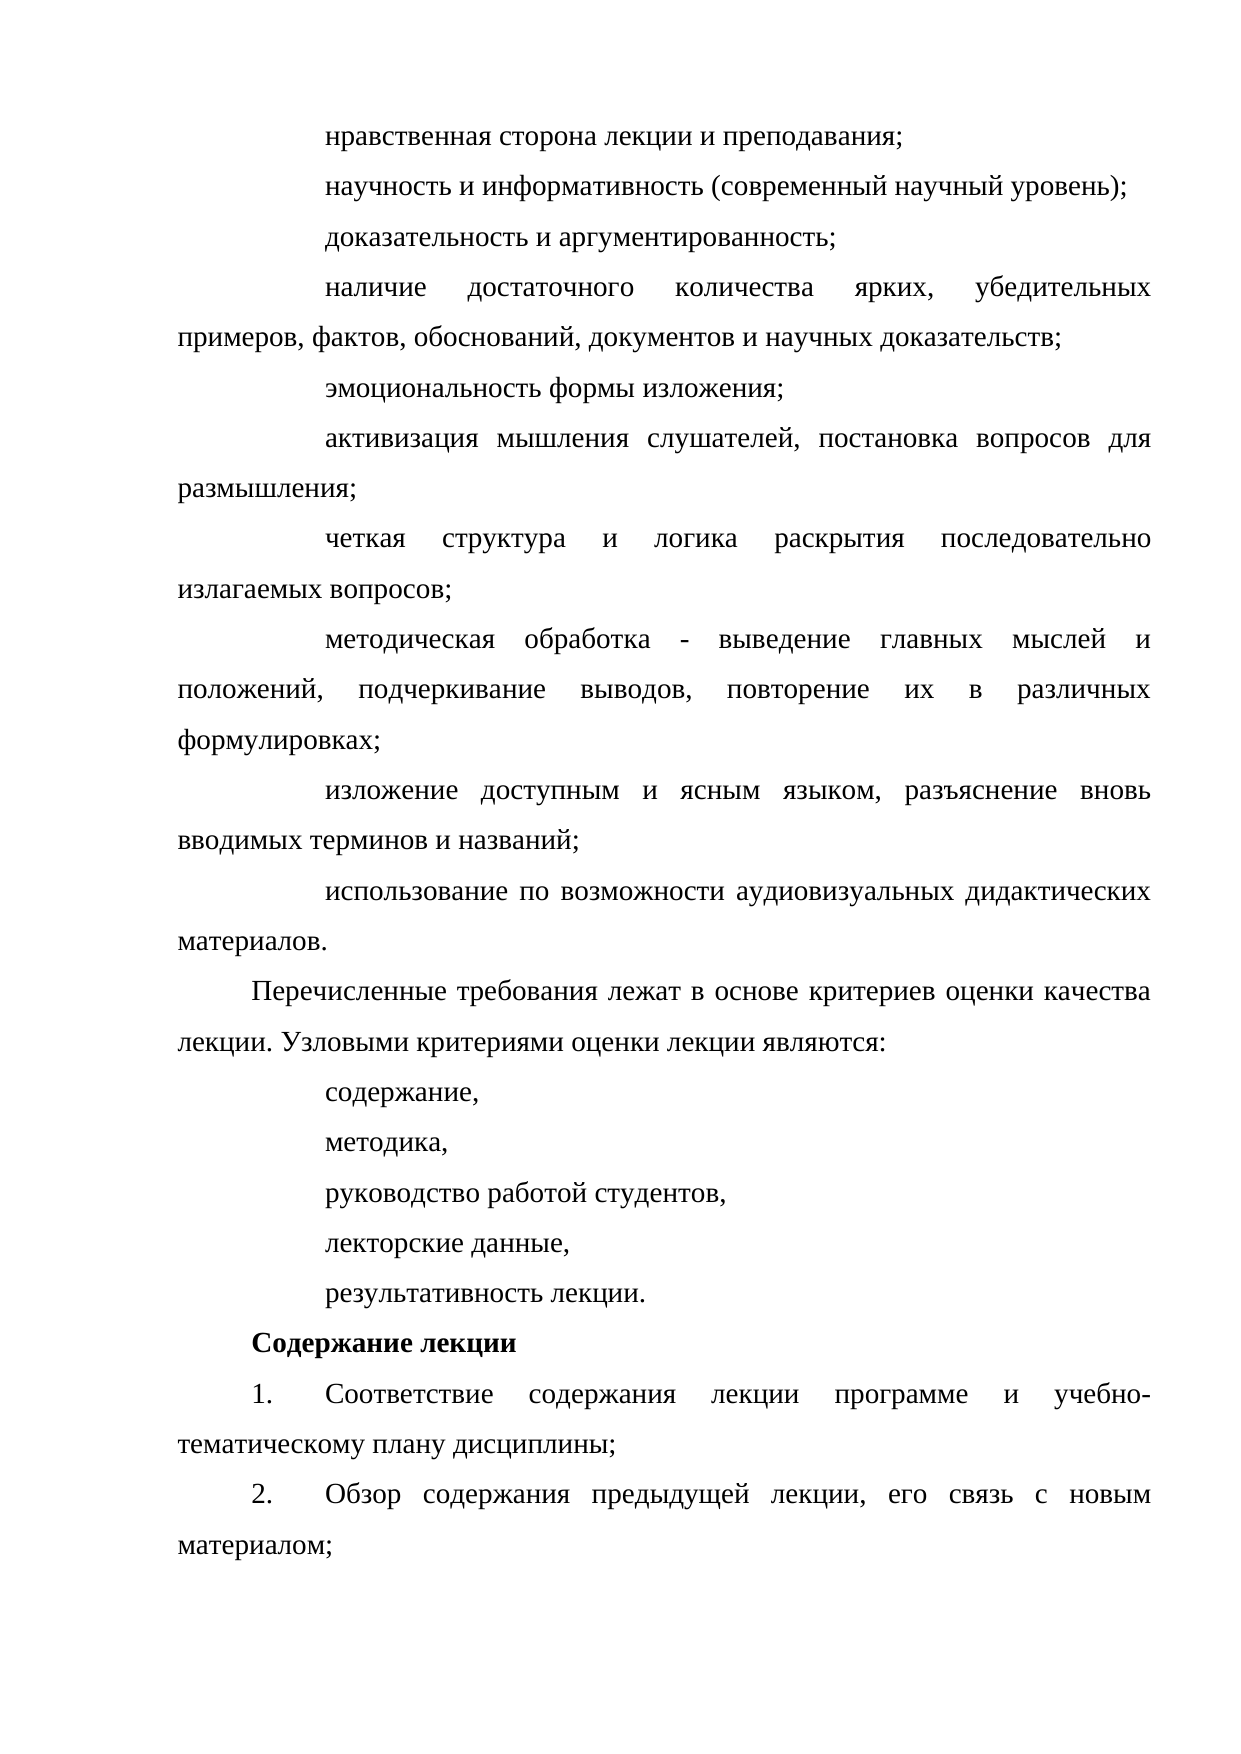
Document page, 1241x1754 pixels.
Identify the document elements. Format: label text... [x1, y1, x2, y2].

list использование по возможности аудиовизуальных дидактических материалов. [177, 873, 1152, 957]
list доказательность и аргументированность; [177, 219, 1152, 252]
list четкая структура и логика раскрытия последовательно излагаемых вопросов; [177, 521, 1152, 604]
text Содержание лекции [177, 1326, 1152, 1359]
list Соответствие содержания лекции программе и учебно-тематическому плану дисциплины; [177, 1376, 1152, 1460]
list руководство работой студентов, [177, 1175, 1152, 1208]
list наличие достаточного количества ярких, убедительных примеров, фактов, обоснований, документов и научных доказательств; [177, 269, 1152, 353]
list Обзор содержания предыдущей лекции, его связь с новым материалом; [177, 1477, 1152, 1560]
list лекторские данные, [177, 1225, 1152, 1258]
list научность и информативность (современный научный уровень); [177, 168, 1152, 202]
list методическая обработка - выведение главных мыслей и положений, подчеркивание выводов, повторение их в различных формулировках; [177, 621, 1152, 755]
list содержание, [177, 1074, 1152, 1108]
list изложение доступным и ясным языком, разъяснение вновь вводимых терминов и названий; [177, 772, 1152, 856]
list методика, [177, 1124, 1152, 1158]
list эмоциональность формы изложения; [177, 370, 1152, 403]
list активизация мышления слушателей, постановка вопросов для размышления; [177, 420, 1152, 504]
list результативность лекции. [177, 1275, 1152, 1309]
text Перечисленные требования лежат в основе критериев оценки качества лекции. Узловыми критериями оценки лекции являются: [177, 973, 1152, 1057]
list нравственная сторона лекции и преподавания; [177, 118, 1152, 152]
